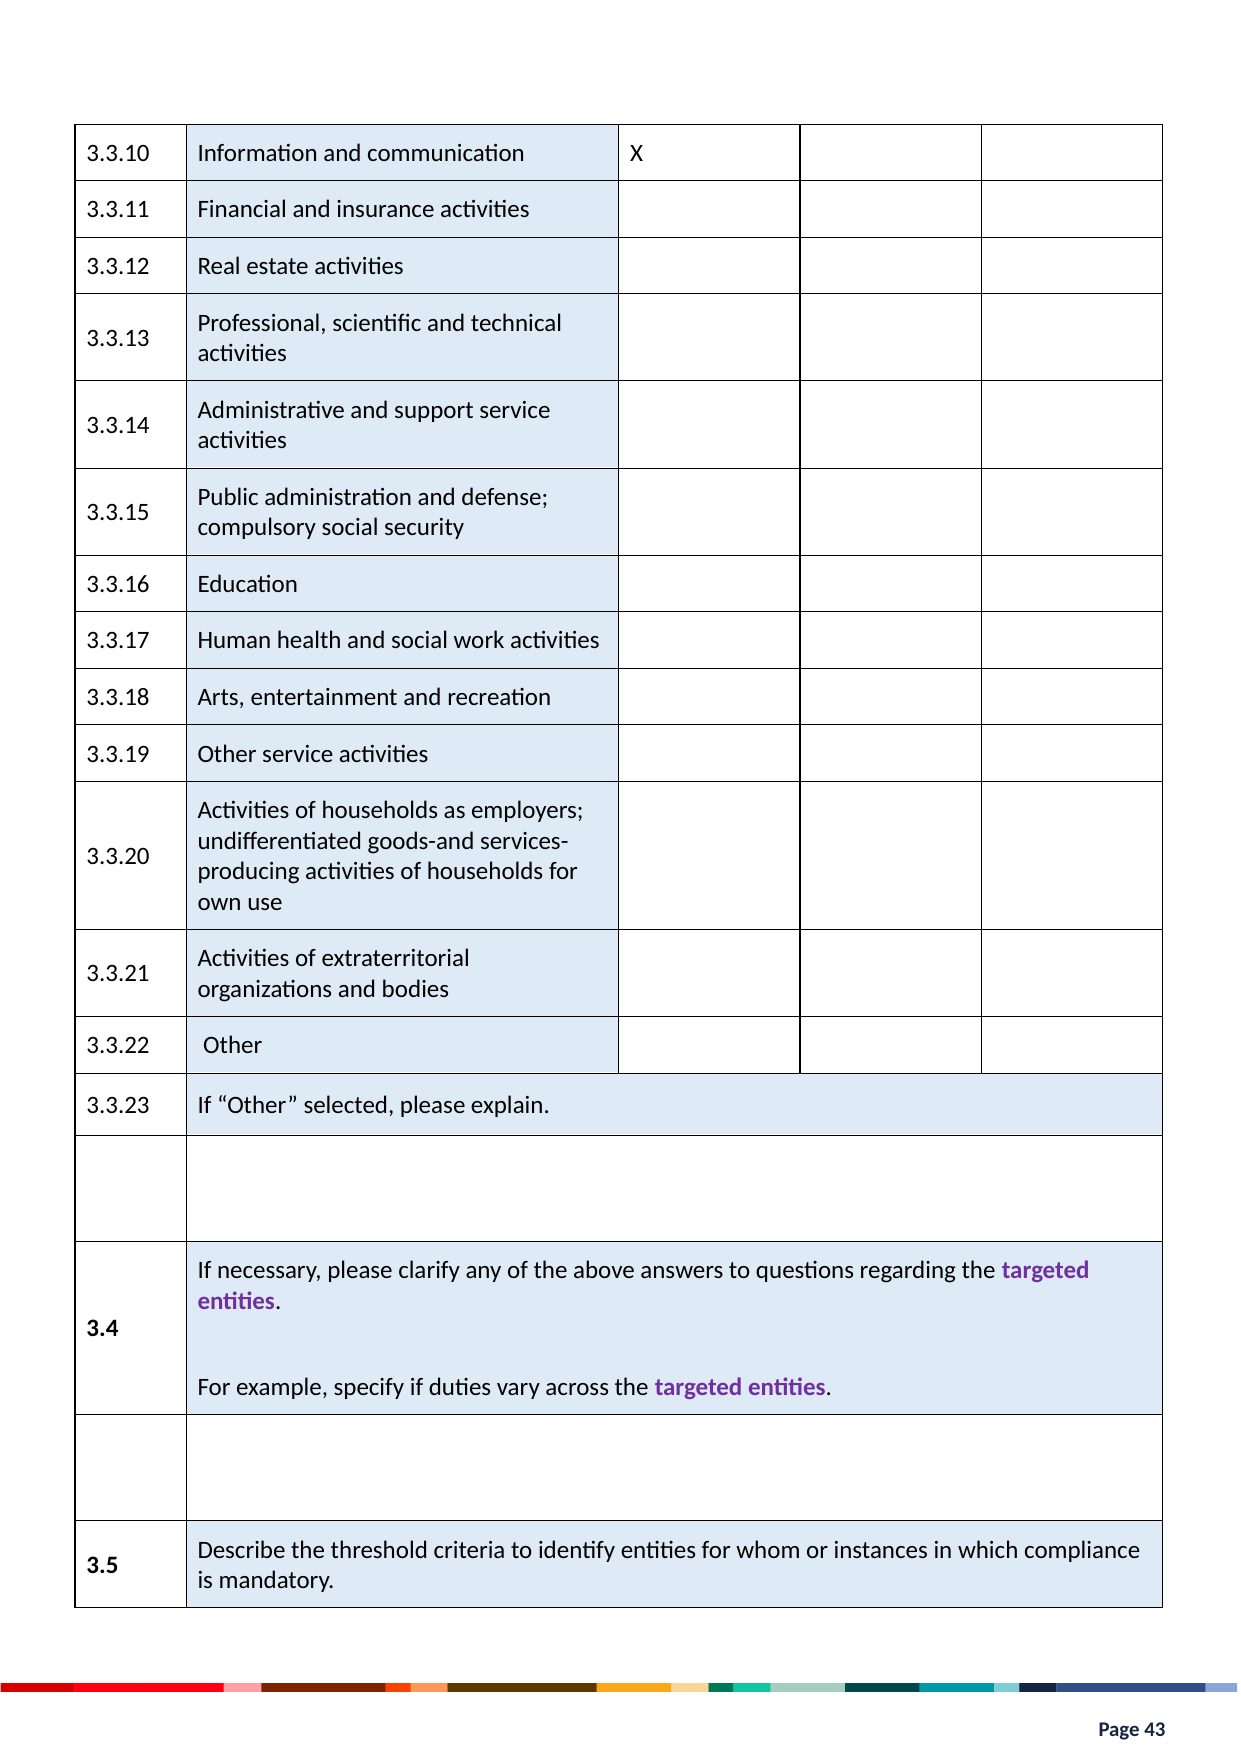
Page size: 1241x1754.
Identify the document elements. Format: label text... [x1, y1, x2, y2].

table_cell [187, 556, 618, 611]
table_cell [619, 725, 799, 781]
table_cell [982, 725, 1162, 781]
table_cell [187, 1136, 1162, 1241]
table_cell [982, 294, 1162, 380]
table_cell Professional, scientific and technical activities [187, 294, 618, 380]
table_cell [982, 381, 1162, 467]
table_cell 3.3.11 [76, 181, 186, 237]
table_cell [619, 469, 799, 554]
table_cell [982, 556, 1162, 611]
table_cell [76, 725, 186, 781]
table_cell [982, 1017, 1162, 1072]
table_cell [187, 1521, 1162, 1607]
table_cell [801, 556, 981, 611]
table_cell Real estate activities [187, 238, 618, 293]
table_cell X [619, 125, 799, 180]
table_cell [801, 238, 981, 293]
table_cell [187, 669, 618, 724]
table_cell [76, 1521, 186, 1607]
table_cell [801, 181, 981, 237]
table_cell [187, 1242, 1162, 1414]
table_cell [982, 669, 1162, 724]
table_cell 3.3.10 [76, 125, 186, 180]
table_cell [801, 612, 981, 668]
table_cell [801, 381, 981, 467]
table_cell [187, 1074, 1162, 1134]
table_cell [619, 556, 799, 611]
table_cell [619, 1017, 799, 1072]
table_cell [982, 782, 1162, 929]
table_cell [982, 238, 1162, 293]
table_cell Financial and insurance activities [187, 181, 618, 237]
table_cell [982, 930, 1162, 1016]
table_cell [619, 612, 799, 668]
table_cell [619, 181, 799, 237]
table_cell [619, 381, 799, 467]
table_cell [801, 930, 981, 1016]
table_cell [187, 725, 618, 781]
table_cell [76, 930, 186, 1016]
table_cell [619, 238, 799, 293]
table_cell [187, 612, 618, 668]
table_cell 3.3.12 [76, 238, 186, 293]
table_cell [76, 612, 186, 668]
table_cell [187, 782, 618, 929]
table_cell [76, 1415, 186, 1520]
table_cell Information and communication [187, 125, 618, 180]
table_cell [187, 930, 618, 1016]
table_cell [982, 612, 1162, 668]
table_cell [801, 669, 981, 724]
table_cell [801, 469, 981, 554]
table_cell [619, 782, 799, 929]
table_cell Administrative and support service activities [187, 381, 618, 467]
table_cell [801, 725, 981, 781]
table_cell [982, 181, 1162, 237]
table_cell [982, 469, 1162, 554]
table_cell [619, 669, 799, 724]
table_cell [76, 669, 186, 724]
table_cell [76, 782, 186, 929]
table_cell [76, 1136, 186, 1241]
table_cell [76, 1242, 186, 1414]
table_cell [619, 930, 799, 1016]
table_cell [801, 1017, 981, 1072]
table_cell [982, 125, 1162, 180]
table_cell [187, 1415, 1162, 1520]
table_cell [801, 294, 981, 380]
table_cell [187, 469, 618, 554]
table_cell 3.3.13 [76, 294, 186, 380]
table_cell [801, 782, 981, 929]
table_cell 3.3.15 [76, 469, 186, 554]
picture [0, 1683, 1236, 1692]
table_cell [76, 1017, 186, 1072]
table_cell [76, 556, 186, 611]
table_cell 3.3.14 [76, 381, 186, 467]
table_cell [619, 294, 799, 380]
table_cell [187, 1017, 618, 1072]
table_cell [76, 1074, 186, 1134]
table_cell [801, 125, 981, 180]
